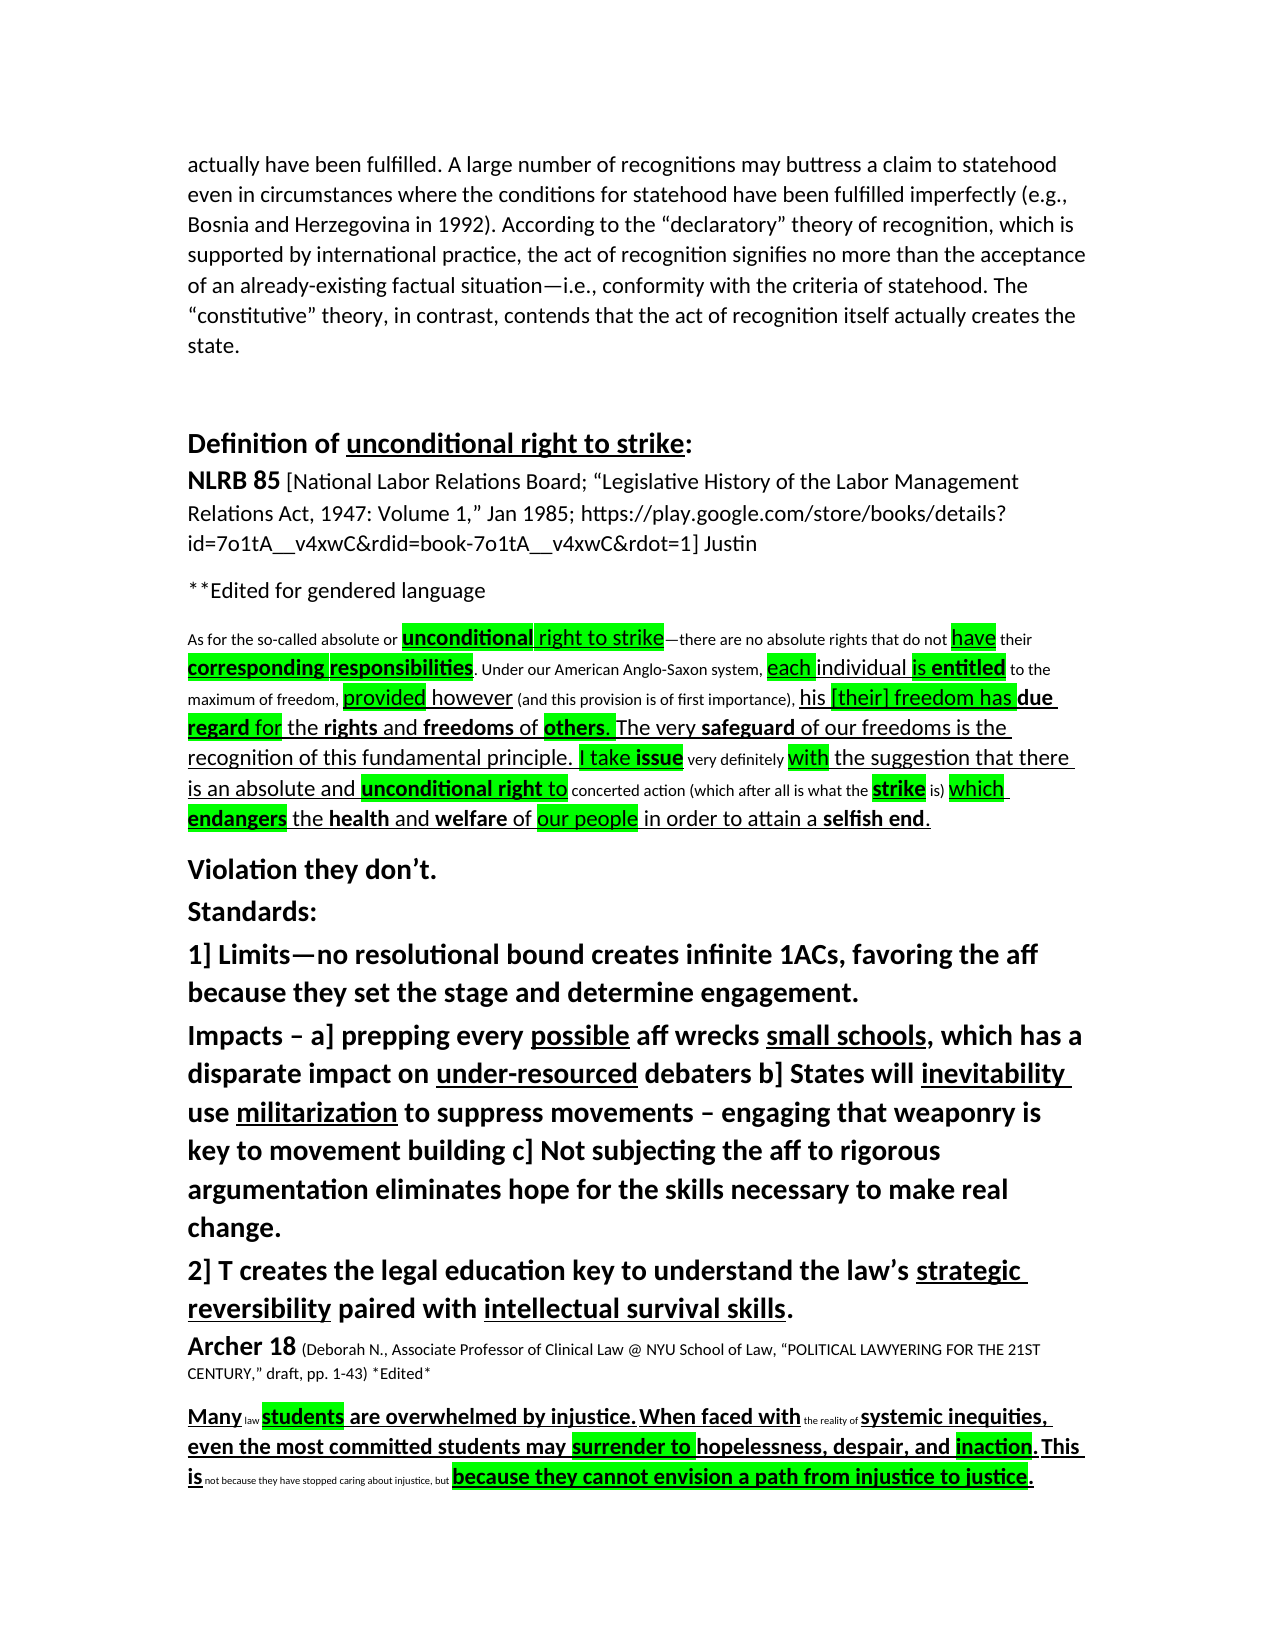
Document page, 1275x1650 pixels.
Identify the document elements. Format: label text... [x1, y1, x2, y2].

text NLRB 85 [National Labor Relations Board; “Legislative History of the Labor Management Relations Act, 1947: Volume 1,” Jan 1985; https://play.google.com/store/books/details?id=7o1tA__v4xwC&rdid=book-7o1tA__v4xwC&rdot=1] Justin [187, 463, 1087, 557]
subtitle 2] T creates the legal education key to understand the law’s strategic reversibility paired with intellectual survival skills. [187, 1252, 1087, 1326]
text As for the so-called absolute or unconditional right to strike—there are no absolute rights that do not have their corresponding responsibilities. Under our American Anglo-Saxon system, each individual is entitled to the maximum of freedom, provided however (and this provision is of first importance), his [their] freedom has due regard for the rights and freedoms of others. The very safeguard of our freedoms is the recognition of this fundamental principle. I take issue very definitely with the suggestion that there is an absolute and unconditional right to concerted action (which after all is what the strike is) which endangers the health and welfare of our people in order to attain a selfish end. [187, 623, 1087, 832]
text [187, 150, 1087, 359]
subtitle Impacts – a] prepping every possible aff wrecks small schools, which has a disparate impact on under-resourced debaters b] States will inevitability use militarization to suppress movements – engaging that weaponry is key to movement building c] Not subjecting the aff to rigorous argumentation eliminates hope for the skills necessary to make real change. [187, 1017, 1087, 1245]
subtitle Standards: [187, 893, 1087, 929]
subtitle 1] Limits—no resolutional bound creates infinite 1ACs, favoring the aff because they set the stage and determine engagement. [187, 936, 1087, 1010]
text Archer 18 (Deborah N., Associate Professor of Clinical Law @ NYU School of Law, “POLITICAL LAWYERING FOR THE 21ST CENTURY,” draft, pp. 1-43) *Edited* [187, 1329, 1087, 1383]
text **Edited for gendered language [187, 576, 1087, 604]
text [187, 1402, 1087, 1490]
subtitle Violation they don’t. [187, 851, 1087, 886]
subtitle Definition of unconditional right to strike: [187, 425, 1087, 461]
